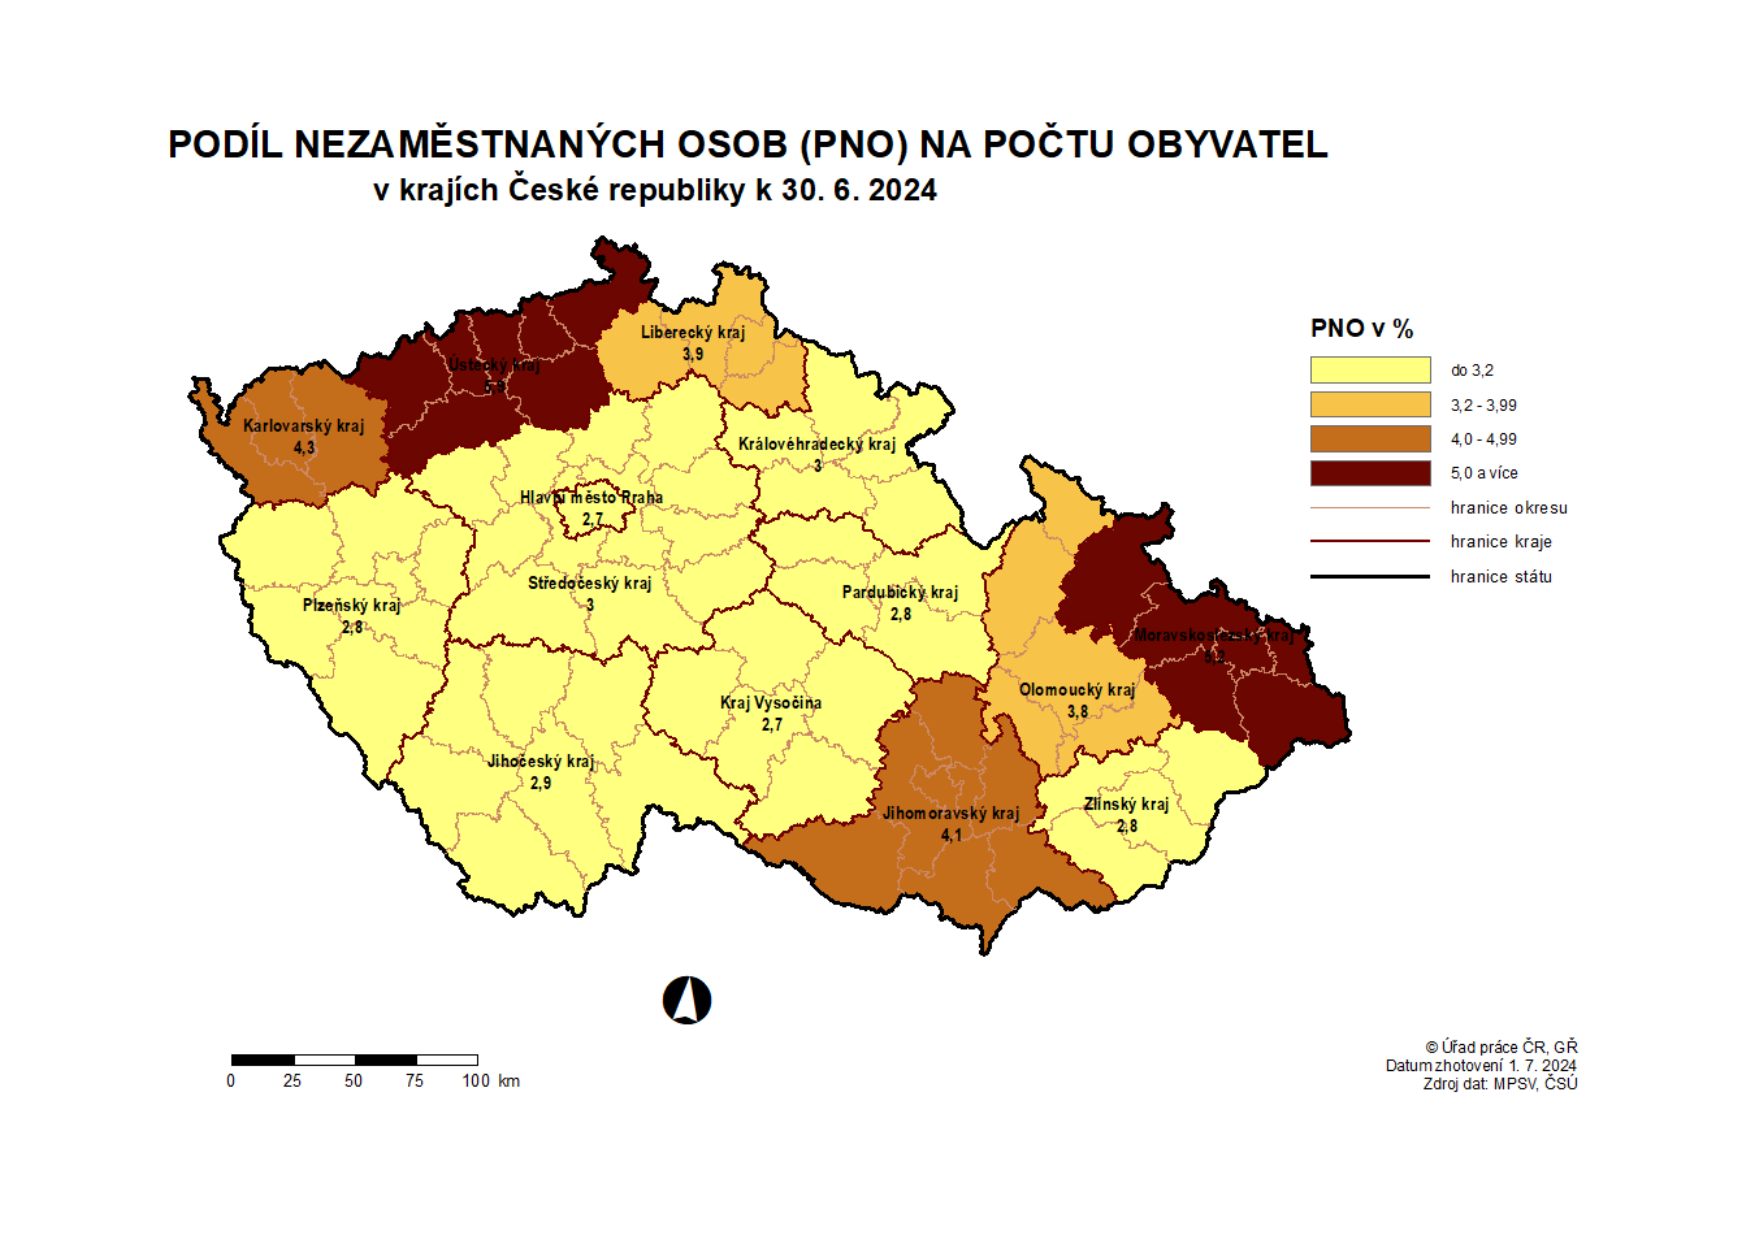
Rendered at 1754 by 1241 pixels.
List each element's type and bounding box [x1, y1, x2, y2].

picture [147, 103, 1607, 1135]
